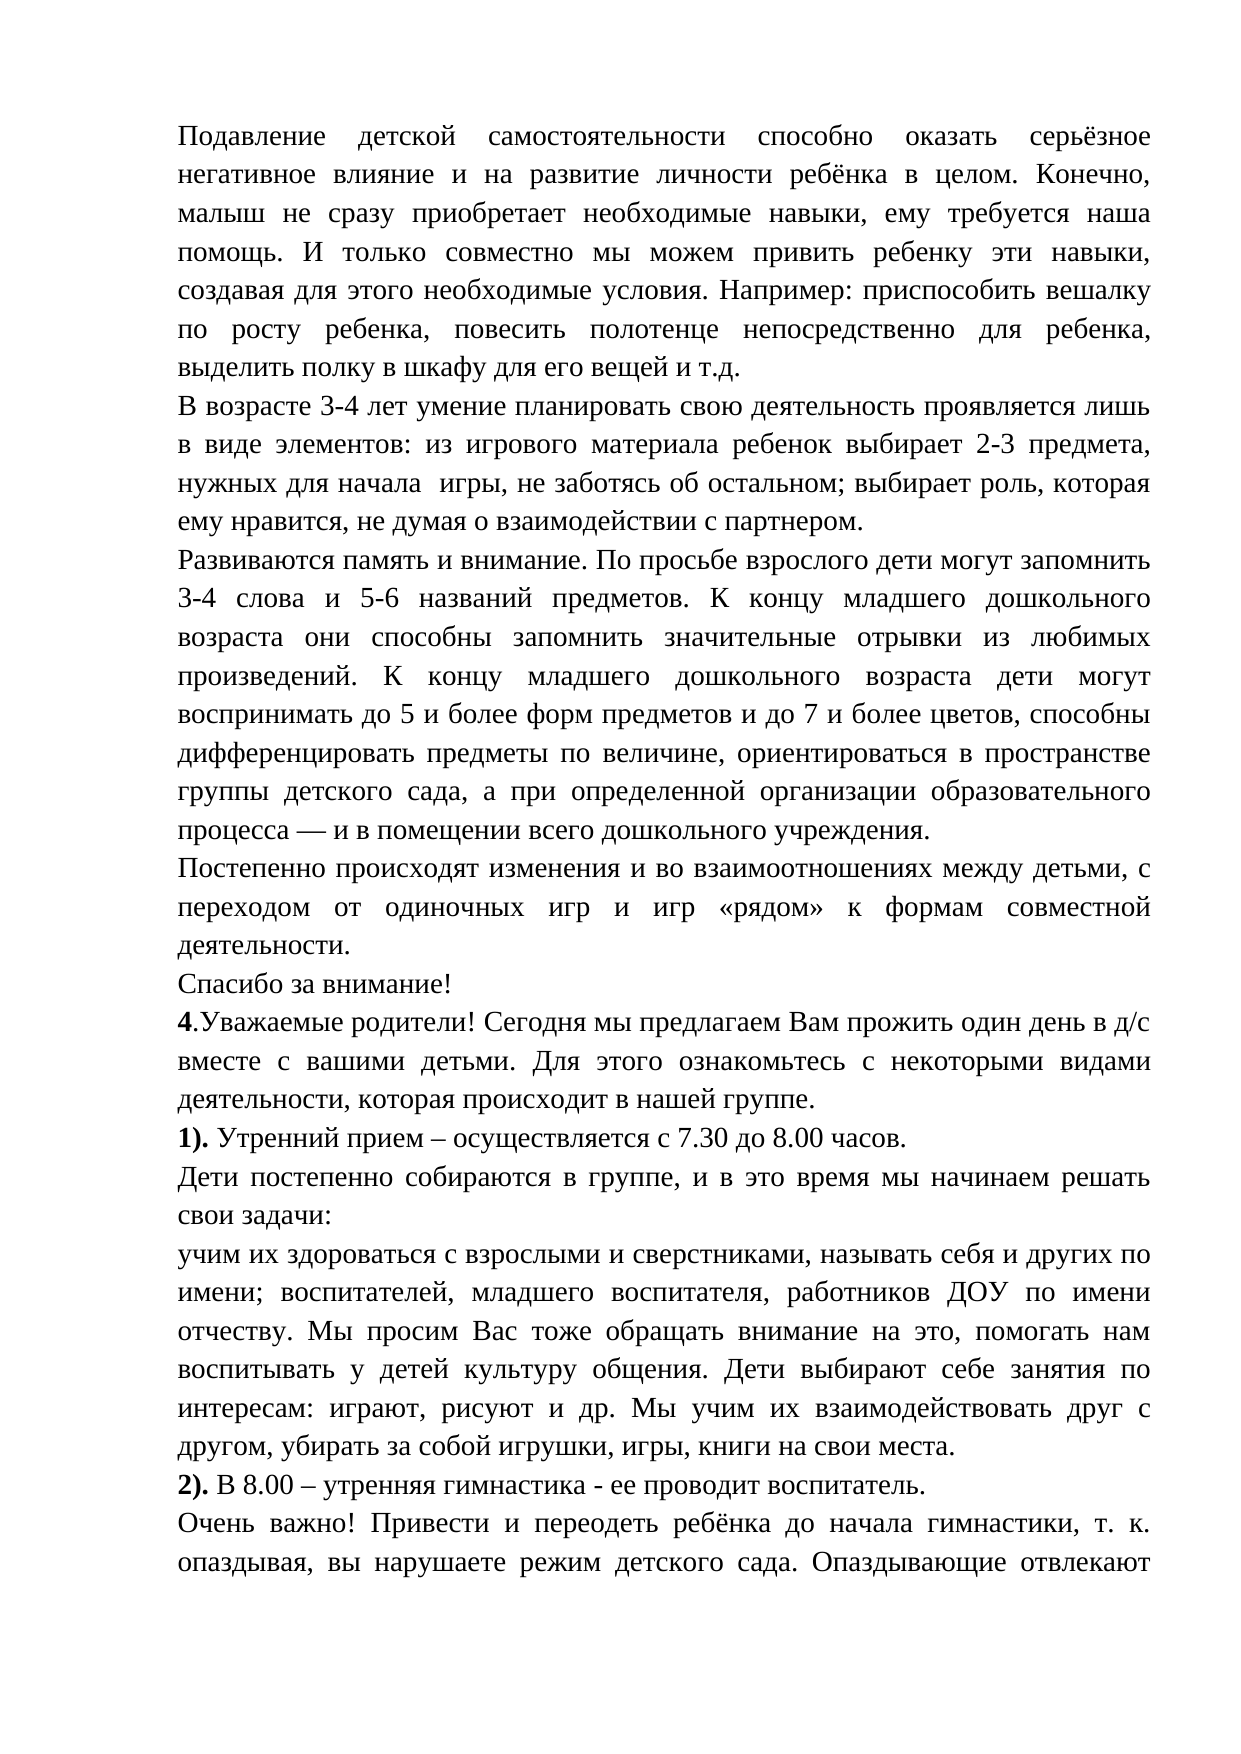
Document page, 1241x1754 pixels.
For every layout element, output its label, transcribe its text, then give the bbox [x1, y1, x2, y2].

text Дети постепенно собираются в группе, и в это время мы начинаем решать свои задачи: [177, 1159, 1152, 1231]
text учим их здороваться с взрослыми и сверстниками, называть себя и других по имени; воспитателей, младшего воспитателя, работников ДОУ по имени отчеству. Мы просим Вас тоже обращать внимание на это, помогать нам воспитывать у детей культуру общения. Дети выбирают себе занятия по интересам: играют, рисуют и др. Мы учим их взаимодействовать друг с другом, убирать за собой игрушки, игры, книги на свои места. [177, 1236, 1152, 1462]
text 1). Утренний прием – осуществляется с 7.30 до 8.00 часов. [177, 1120, 1152, 1154]
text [177, 1506, 1152, 1578]
text Развиваются память и внимание. По просьбе взрослого дети могут запомнить 3-4 слова и 5-6 названий предметов. К концу младшего дошкольного возраста они способны запомнить значительные отрывки из любимых произведений. К концу младшего дошкольного возраста дети могут воспринимать до 5 и более форм предметов и до 7 и более цветов, способны дифференцировать предметы по величине, ориентироваться в пространстве группы детского сада, а при определенной организации образовательного процесса — и в помещении всего дошкольного учреждения. [177, 542, 1152, 845]
text 4.Уважаемые родители! Сегодня мы предлагаем Вам прожить один день в д/с вместе с вашими детьми. Для этого ознакомьтесь с некоторыми видами деятельности, которая происходит в нашей группе. [177, 1004, 1152, 1115]
text 2). В 8.00 – утренняя гимнастика - ее проводит воспитатель. [177, 1467, 1152, 1501]
text Спасибо за внимание! [177, 966, 1152, 999]
text Постепенно происходят изменения и во взаимоотношениях между детьми, с переходом от одиночных игр и игр «рядом» к формам совместной деятельности. [177, 850, 1152, 961]
text Подавление детской самостоятельности способно оказать серьёзное негативное влияние и на развитие личности ребёнка в целом. Конечно, малыш не сразу приобретает необходимые навыки, ему требуется наша помощь. И только совместно мы можем привить ребенку эти навыки, создавая для этого необходимые условия. Например: приспособить вешалку по росту ребенка, повесить полотенце непосредственно для ребенка, выделить полку в шкафу для его вещей и т.д. [177, 118, 1152, 383]
text В возрасте 3-4 лет умение планировать свою деятельность проявляется лишь в виде элементов: из игрового материала ребенок выбирает 2-3 предмета, нужных для начала игры, не заботясь об остальном; выбирает роль, которая ему нравится, не думая о взаимодействии с партнером. [177, 388, 1152, 537]
